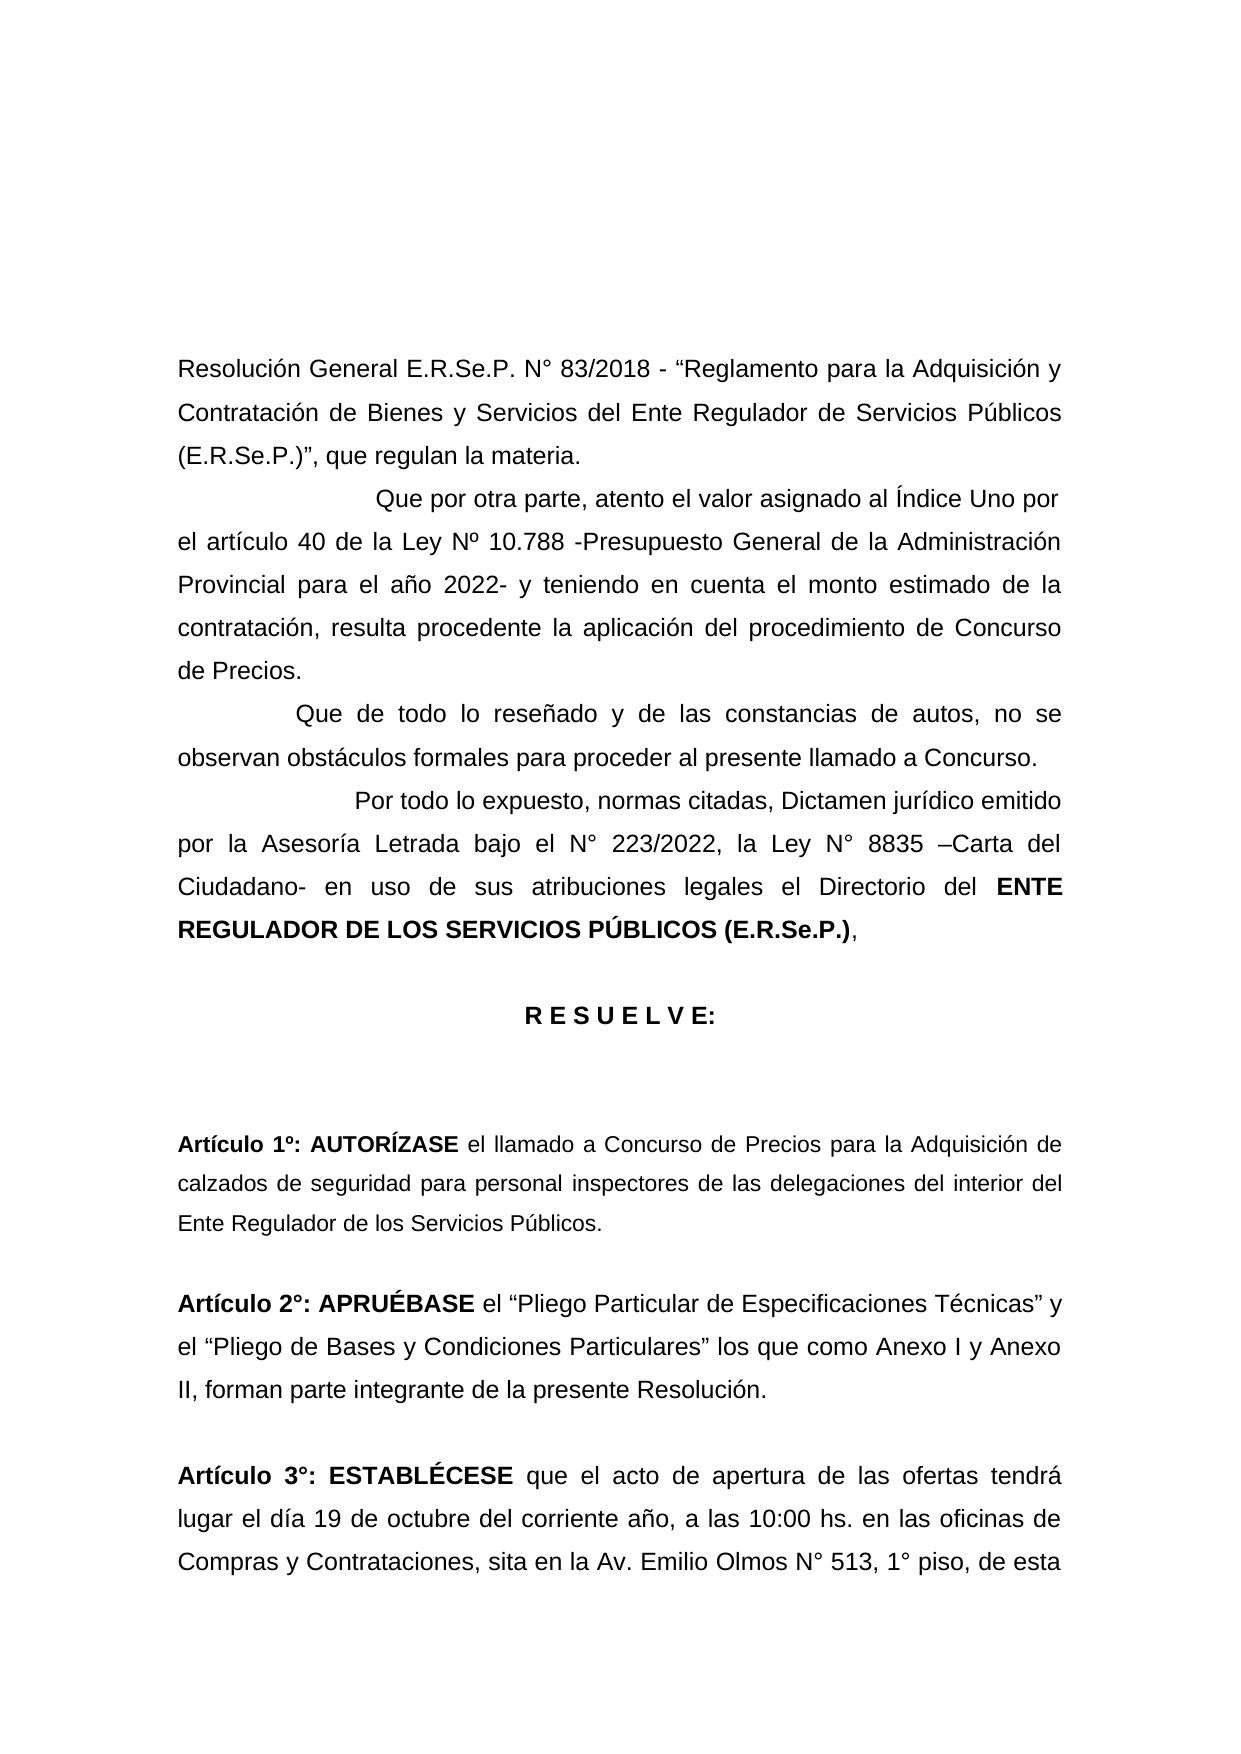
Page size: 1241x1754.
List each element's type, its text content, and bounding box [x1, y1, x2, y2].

text Por todo lo expuesto, normas citadas, Dictamen jurídico emitido por la Asesoría Letrada bajo el N° 223/2022, la Ley N° 8835 –Carta del Ciudadano- en uso de sus atribuciones legales el Directorio del ENTE REGULADOR DE LOS SERVICIOS PÚBLICOS (E.R.Se.P.), [177, 786, 1063, 944]
text Que de todo lo reseñado y de las constancias de autos, no se observan obstáculos formales para proceder al presente llamado a Concurso. [177, 699, 1063, 771]
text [177, 354, 1063, 469]
text Que por otra parte, atento el valor asignado al Índice Uno por el artículo 40 de la Ley Nº 10.788 -Presupuesto General de la Administración Provincial para el año 2022- y teniendo en cuenta el monto estimado de la contratación, resulta procedente la aplicación del procedimiento de Concurso de Precios. [177, 484, 1063, 685]
text R E S U E L V E: [177, 1001, 1063, 1030]
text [177, 1461, 1063, 1576]
text Artículo 1º: AUTORÍZASE el llamado a Concurso de Precios para la Adquisición de calzados de seguridad para personal inspectores de las delegaciones del interior del Ente Regulador de los Servicios Públicos. [177, 1131, 1063, 1236]
text Artículo 2°: APRUÉBASE el “Pliego Particular de Especificaciones Técnicas” y el “Pliego de Bases y Condiciones Particulares” los que como Anexo I y Anexo II, forman parte integrante de la presente Resolución. [177, 1288, 1063, 1403]
